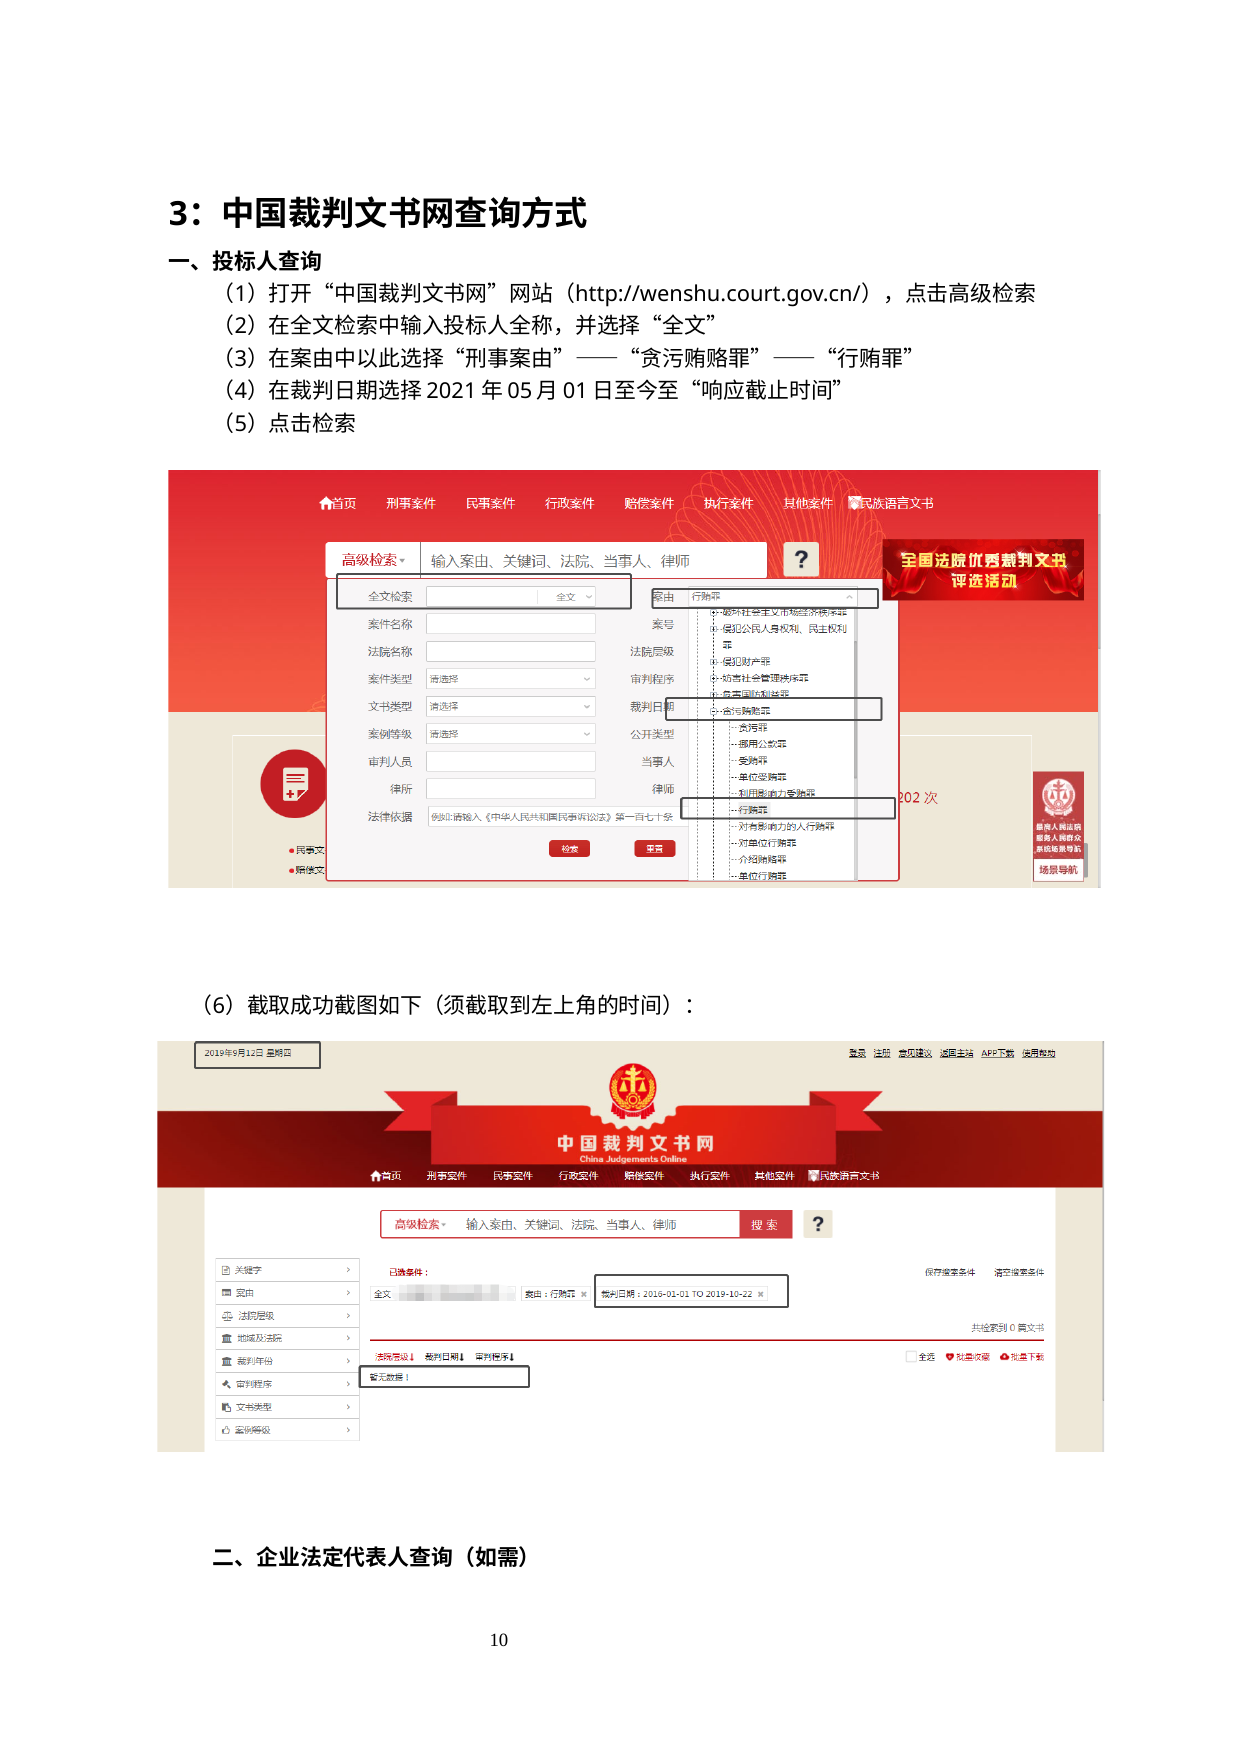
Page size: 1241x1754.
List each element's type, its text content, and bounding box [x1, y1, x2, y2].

text （3）在案由中以此选择“刑事案由”——“贪污贿赂罪”——“行贿罪” [169, 341, 1110, 373]
picture [168, 470, 1101, 888]
text （6）截取成功截图如下（须截取到左上角的时间）： [169, 988, 1110, 1021]
picture [157, 1041, 1105, 1452]
text （5）点击检索 [169, 406, 1110, 438]
text （4）在裁判日期选择2021年05月01日至今至“响应截止时间” [169, 373, 1110, 406]
text 3：中国裁判文书网查询方式 [169, 178, 1217, 243]
text （1）打开“中国裁判文书网”网站（http://wenshu.court.gov.cn/），点击高级检索 [169, 276, 1110, 308]
text 一、投标人查询 [169, 243, 1217, 276]
text （2）在全文检索中输入投标人全称，并选择“全文” [169, 308, 1110, 341]
